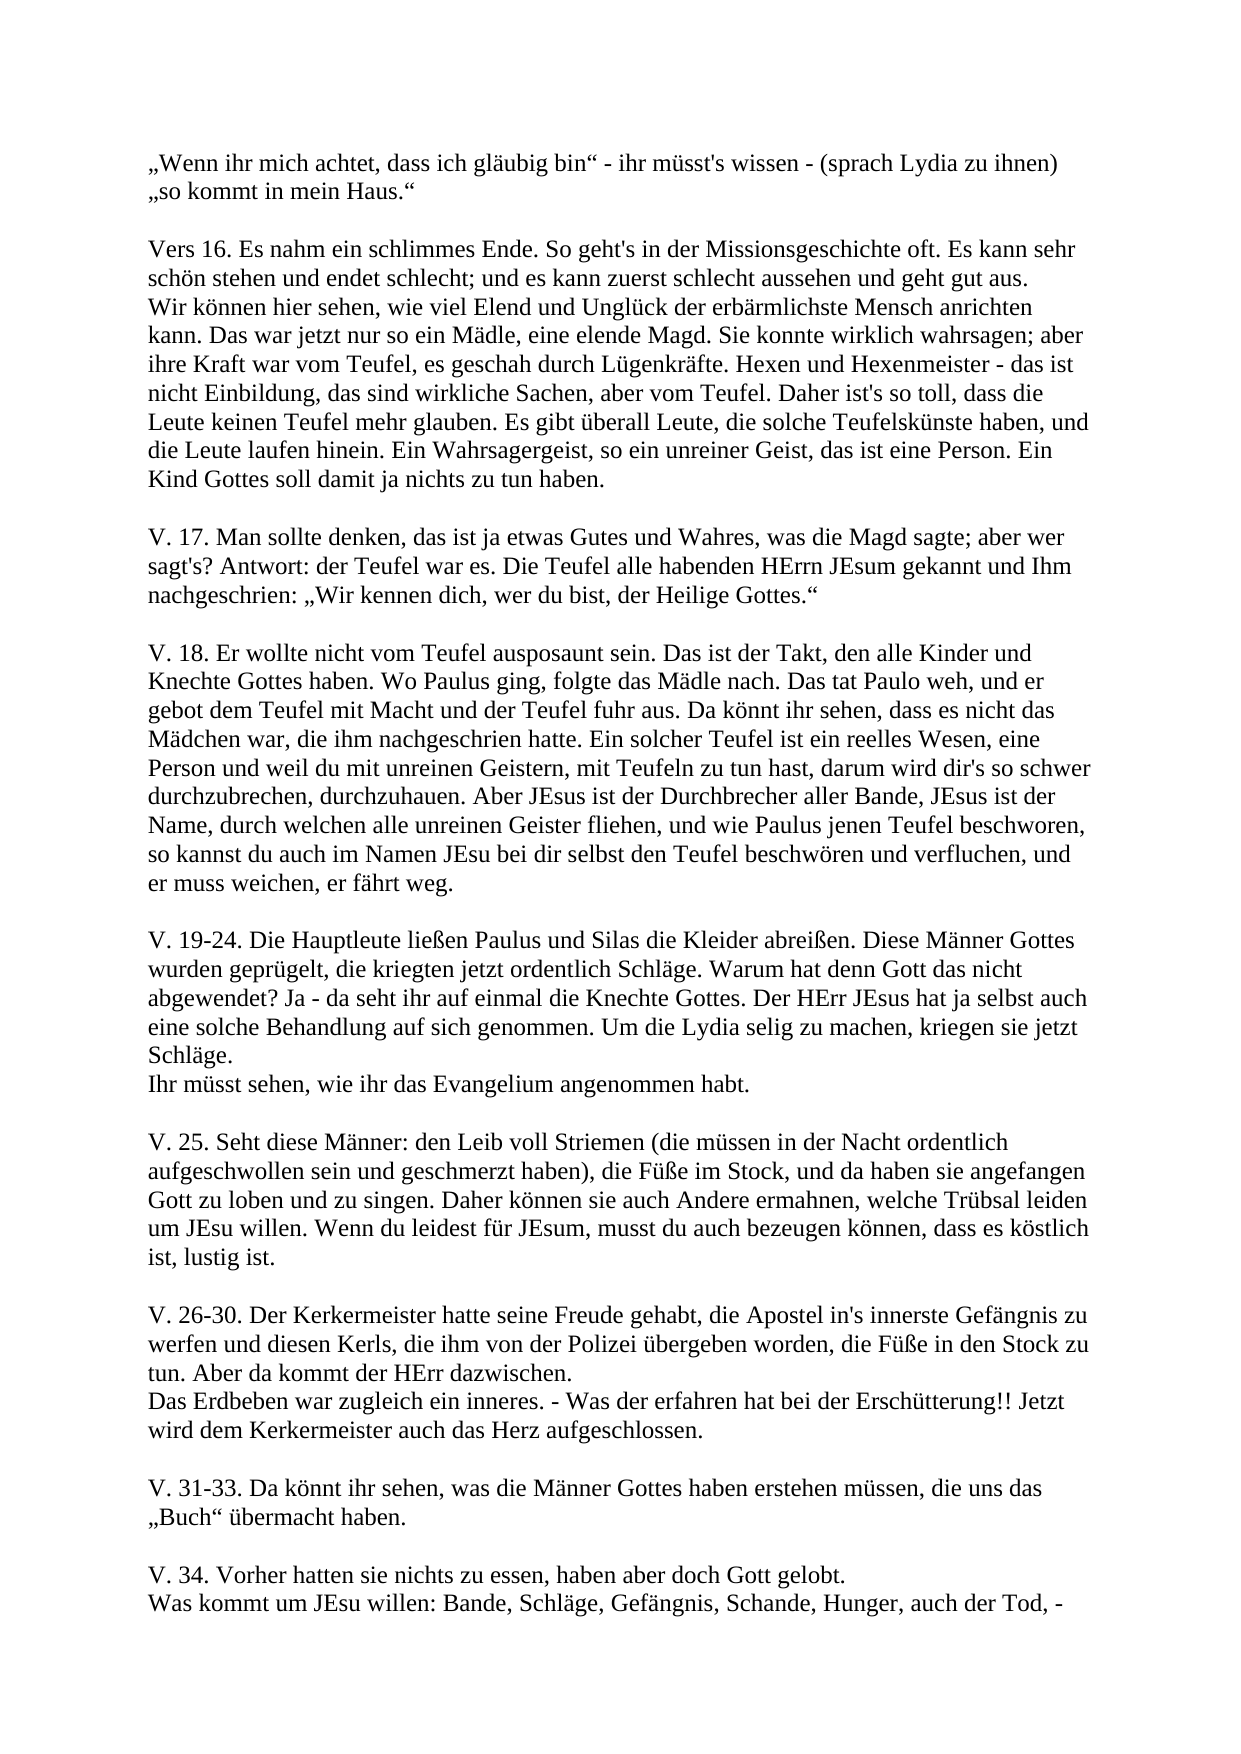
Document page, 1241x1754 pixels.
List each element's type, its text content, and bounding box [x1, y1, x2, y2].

text V. 18. Er wollte nicht vom Teufel ausposaunt sein. Das ist der Takt, den alle Kinder und Knechte Gottes haben. Wo Paulus ging, folgte das Mädle nach. Das tat Paulo weh, und er gebot dem Teufel mit Macht und der Teufel fuhr aus. Da könnt ihr sehen, dass es nicht das Mädchen war, die ihm nachgeschrien hatte. Ein solcher Teufel ist ein reelles Wesen, eine Person und weil du mit unreinen Geistern, mit Teufeln zu tun hast, darum wird dir's so schwer durchzubrechen, durchzuhauen. Aber JEsus ist der Durchbrecher aller Bande, JEsus ist der Name, durch welchen alle unreinen Geister fliehen, und wie Paulus jenen Teufel beschworen, so kannst du auch im Namen JEsu bei dir selbst den Teufel beschwören und verfluchen, und er muss weichen, er fährt weg. [148, 638, 1093, 896]
text V. 25. Seht diese Männer: den Leib voll Striemen (die müssen in der Nacht ordentlich aufgeschwollen sein und geschmerzt haben), die Füße im Stock, und da haben sie angefangen Gott zu loben und zu singen. Daher können sie auch Andere ermahnen, welche Trübsal leiden um JEsu willen. Wenn du leidest für JEsum, musst du auch bezeugen können, dass es köstlich ist, lustig ist. [148, 1127, 1093, 1271]
text V. 31-33. Da könnt ihr sehen, was die Männer Gottes haben erstehen müssen, die uns das „Buch“ übermacht haben. [148, 1473, 1093, 1531]
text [148, 1560, 1093, 1617]
text V. 17. Man sollte denken, das ist ja etwas Gutes und Wahres, was die Magd sagte; aber wer sagt's? Antwort: der Teufel war es. Die Teufel alle habenden HErrn JEsum gekannt und Ihm nachgeschrien: „Wir kennen dich, wer du bist, der Heilige Gottes.“ [148, 522, 1093, 608]
text Vers 16. Es nahm ein schlimmes Ende. So geht's in der Missionsgeschichte oft. Es kann sehr schön stehen und endet schlecht; und es kann zuerst schlecht aussehen und geht gut aus. Wir können hier sehen, wie viel Elend und Unglück der erbärmlichste Mensch anrichten kann. Das war jetzt nur so ein Mädle, eine elende Magd. Sie konnte wirklich wahrsagen; aber ihre Kraft war vom Teufel, es geschah durch Lügenkräfte. Hexen und Hexenmeister - das ist nicht Einbildung, das sind wirkliche Sachen, aber vom Teufel. Daher ist's so toll, dass die Leute keinen Teufel mehr glauben. Es gibt überall Leute, die solche Teufelskünste haben, und die Leute laufen hinein. Ein Wahrsagergeist, so ein unreiner Geist, das ist eine Person. Ein Kind Gottes soll damit ja nichts zu tun haben. [148, 234, 1093, 493]
text V. 26-30. Der Kerkermeister hatte seine Freude gehabt, die Apostel in's innerste Gefängnis zu werfen und diesen Kerls, die ihm von der Polizei übergeben worden, die Füße in den Stock zu tun. Aber da kommt der HErr dazwischen. Das Erdbeben war zugleich ein inneres. - Was der erfahren hat bei der Erschütterung!! Jetzt wird dem Kerkermeister auch das Herz aufgeschlossen. [148, 1300, 1093, 1444]
text V. 19-24. Die Hauptleute ließen Paulus und Silas die Kleider abreißen. Diese Männer Gottes wurden geprügelt, die kriegten jetzt ordentlich Schläge. Warum hat denn Gott das nicht abgewendet? Ja - da seht ihr auf einmal die Knechte Gottes. Der HErr JEsus hat ja selbst auch eine solche Behandlung auf sich genommen. Um die Lydia selig zu machen, kriegen sie jetzt Schläge. Ihr müsst sehen, wie ihr das Evangelium angenommen habt. [148, 926, 1093, 1098]
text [148, 148, 1093, 205]
